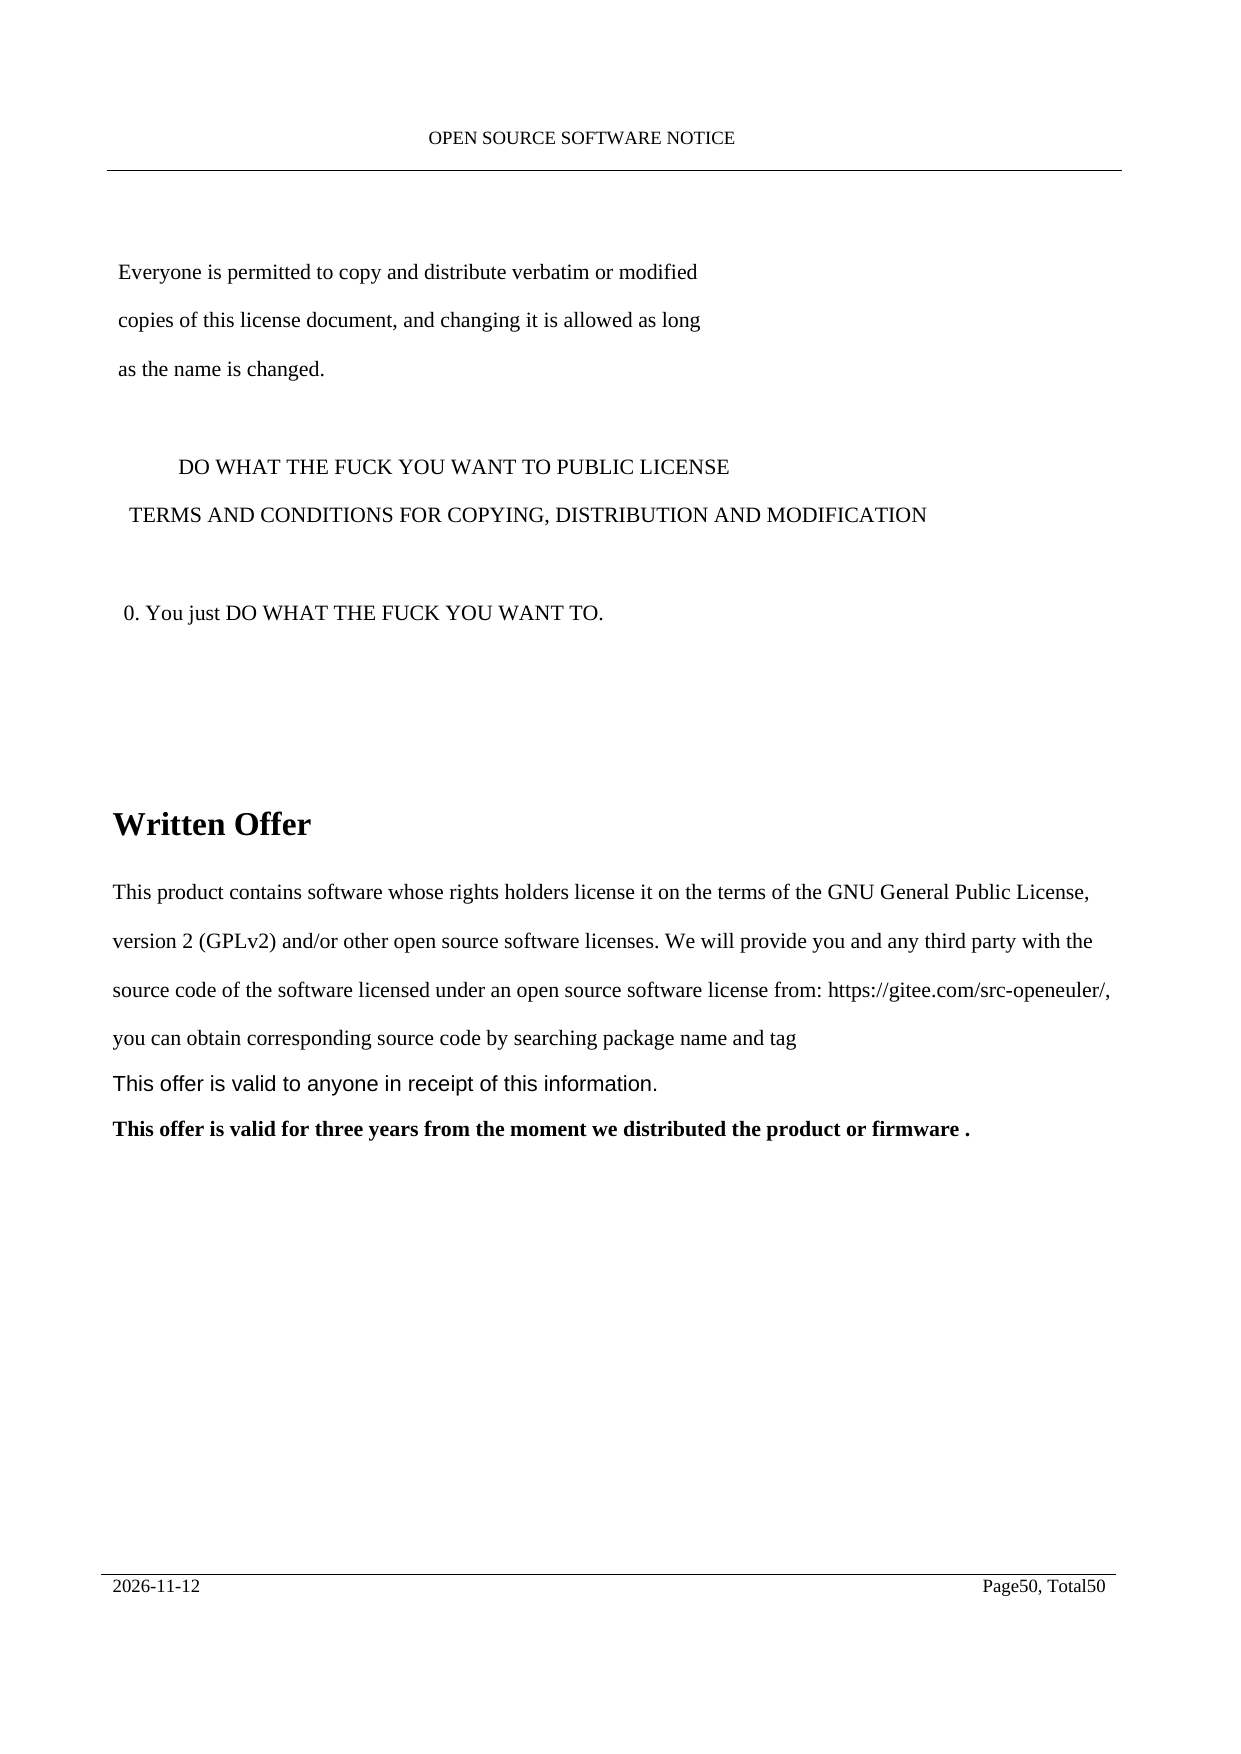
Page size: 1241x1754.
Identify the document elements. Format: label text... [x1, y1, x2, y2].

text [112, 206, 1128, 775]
text This offer is valid for three years from the moment we distributed the product or firmware . [112, 1112, 1128, 1144]
text This offer is valid to anyone in receipt of this information. [112, 1067, 1128, 1099]
text Written Offer [112, 791, 1128, 856]
text This product contains software whose rights holders license it on the terms of the GNU General Public License, version 2 (GPLv2) and/or other open source software licenses. We will provide you and any third party with the source code of the software licensed under an open source software license from: https://gitee.com/src-openeuler/, you can obtain corresponding source code by searching package name and tag [112, 876, 1128, 1054]
